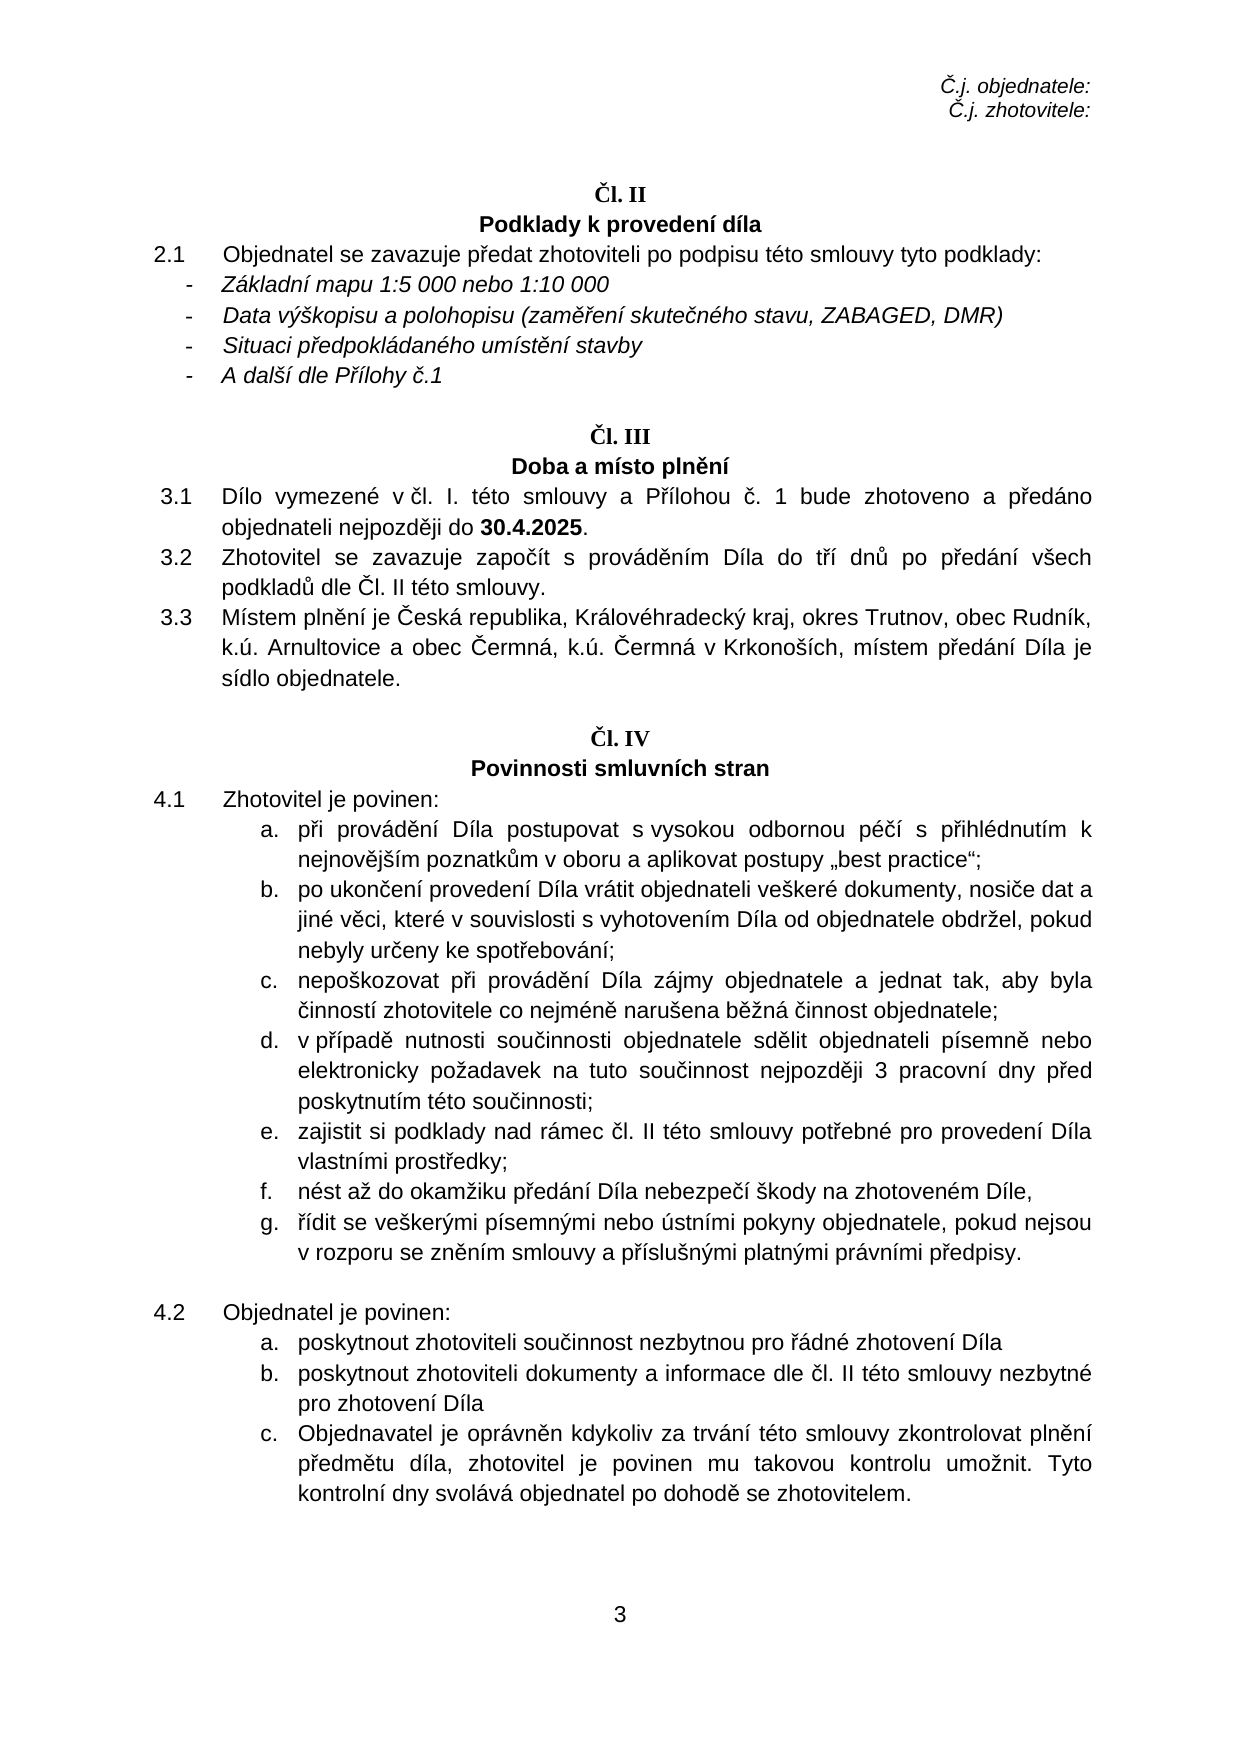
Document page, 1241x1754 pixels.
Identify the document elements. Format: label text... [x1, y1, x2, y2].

list Objednatel je povinen: [185, 1299, 1093, 1325]
list při provádění Díla postupovat s vysokou odbornou péčí s přihlédnutím k nejnovějším poznatkům v oboru a aplikovat postupy „best practice“; [260, 816, 1093, 872]
list řídit se veškerými písemnými nebo ústními pokyny objednatele, pokud nejsou v rozporu se zněním smlouvy a příslušnými platnými právními předpisy. [260, 1208, 1093, 1265]
list po ukončení provedení Díla vrátit objednateli veškeré dokumenty, nosiče dat a jiné věci, které v souvislosti s vyhotovením Díla od objednatele obdržel, pokud nebyly určeny ke spotřebování; [260, 876, 1093, 963]
list poskytnout zhotoviteli součinnost nezbytnou pro řádné zhotovení Díla [260, 1329, 1093, 1356]
list Místem plnění je Česká republika, Královéhradecký kraj, okres Trutnov, obec Rudník, k.ú. Arnultovice a obec Čermná, k.ú. Čermná v Krkonoších, místem předání Díla je sídlo objednatele. [192, 604, 1093, 691]
list Zhotovitel se zavazuje započít s prováděním Díla do tří dnů po předání všech podkladů dle Čl. II této smlouvy. [192, 544, 1093, 600]
list Objednavatel je oprávněn kdykoliv za trvání této smlouvy zkontrolovat plnění předmětu díla, zhotovitel je povinen mu takovou kontrolu umožnit. Tyto kontrolní dny svolává objednatel po dohodě se zhotovitelem. [260, 1420, 1093, 1507]
list Situaci předpokládaného umístění stavby [185, 332, 1093, 358]
list Objednatel se zavazuje předat zhotoviteli po podpisu této smlouvy tyto podklady: [185, 241, 1093, 267]
list v případě nutnosti součinnosti objednatele sdělit objednateli písemně nebo elektronicky požadavek na tuto součinnost nejpozději 3 pracovní dny před poskytnutím této součinnosti; [260, 1027, 1093, 1114]
text Podklady k provedení díla [148, 211, 1093, 237]
list Data výškopisu a polohopisu (zaměření skutečného stavu, ZABAGED, DMR) [185, 302, 1093, 328]
list Dílo vymezené v čl. I. této smlouvy a Přílohou č. 1 bude zhotoveno a předáno objednateli nejpozději do 30.4.2025. [192, 483, 1093, 540]
list nést až do okamžiku předání Díla nebezpečí škody na zhotoveném Díle, [260, 1178, 1093, 1204]
list zajistit si podklady nad rámec čl. II této smlouvy potřebné pro provedení Díla vlastními prostředky; [260, 1118, 1093, 1174]
list Povinnosti smluvních stran [148, 725, 1093, 782]
text - Základní mapu 1:5 000 nebo 1:10 000 [185, 271, 1093, 298]
list Doba a místo plnění [148, 423, 1093, 479]
list nepoškozovat při provádění Díla zájmy objednatele a jednat tak, aby byla činností zhotovitele co nejméně narušena běžná činnost objednatele; [260, 967, 1093, 1023]
list poskytnout zhotoviteli dokumenty a informace dle čl. II této smlouvy nezbytné pro zhotovení Díla [260, 1359, 1093, 1416]
list Zhotovitel je povinen: [185, 786, 1093, 812]
text - A další dle Přílohy č.1 [185, 362, 1093, 389]
